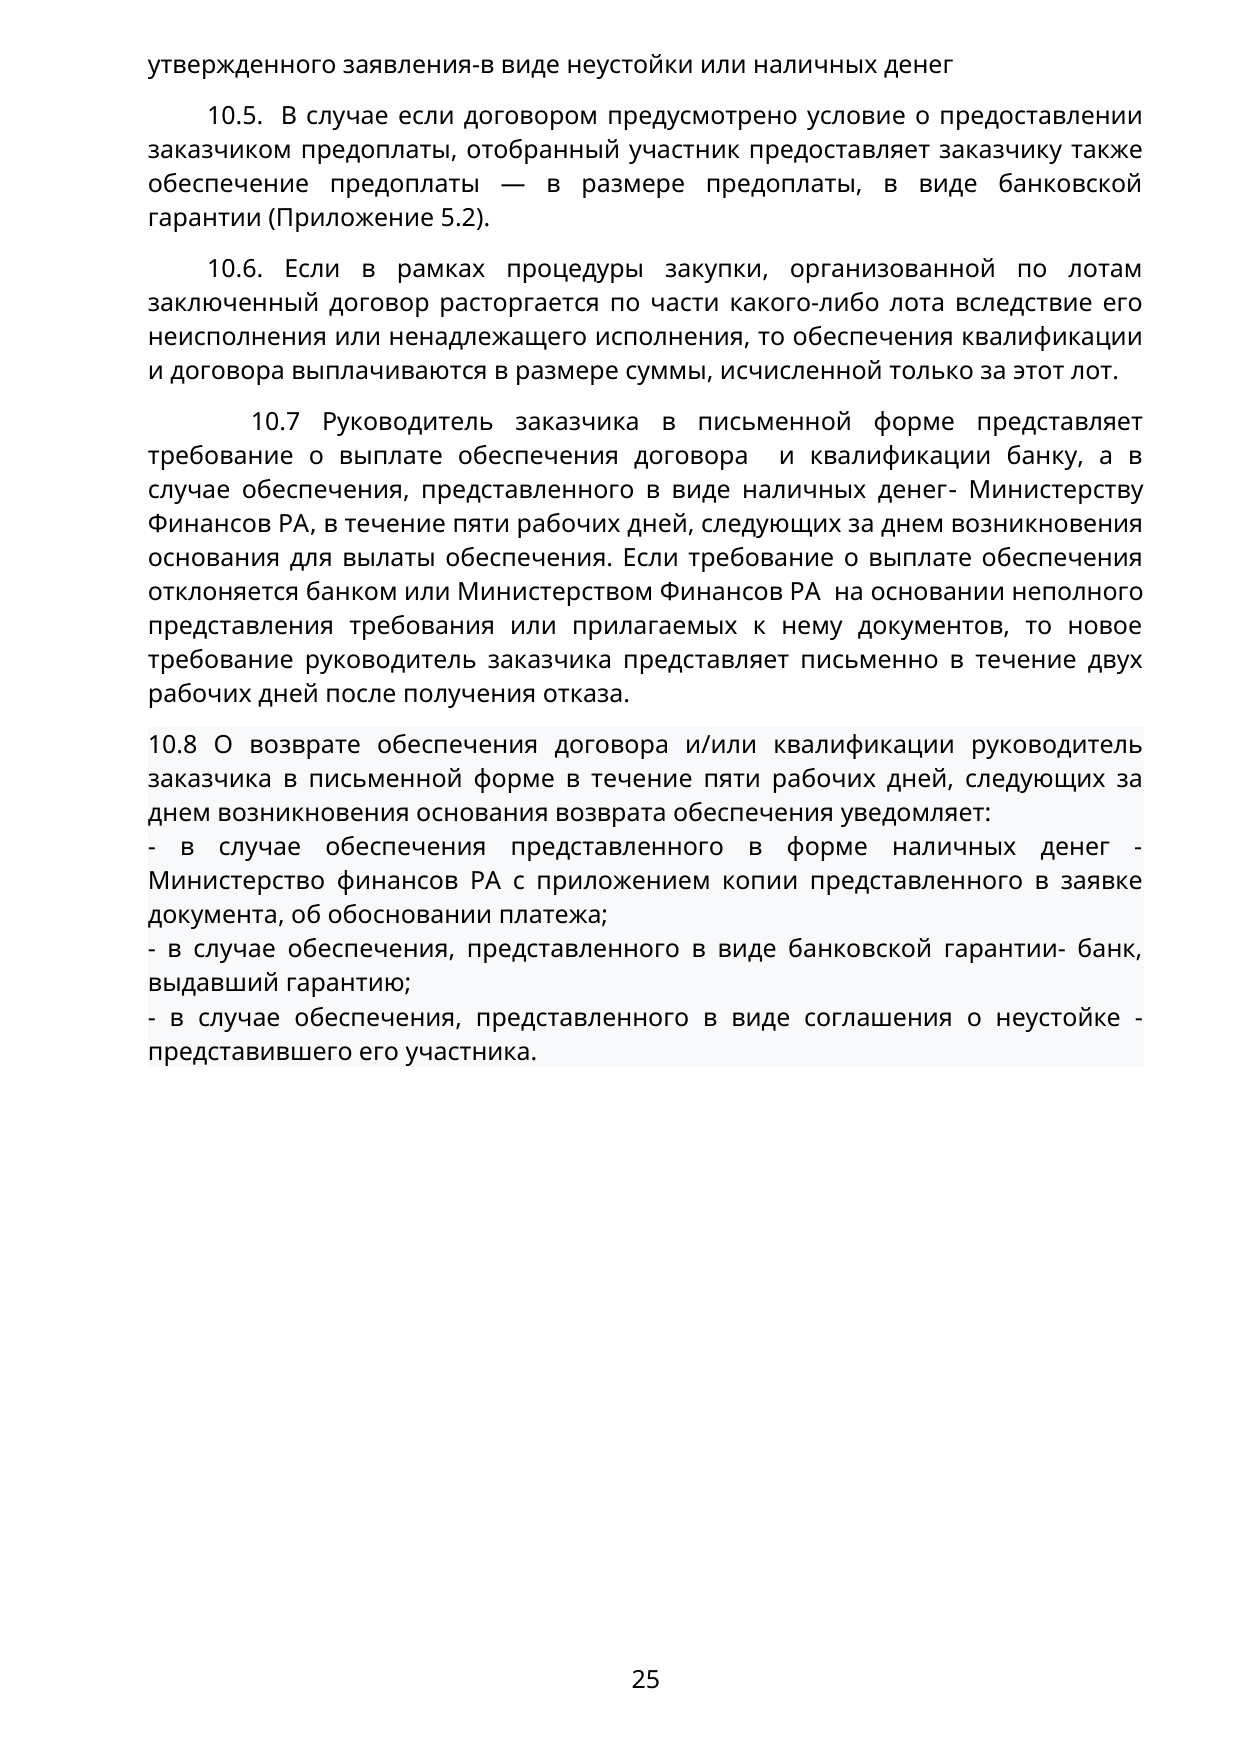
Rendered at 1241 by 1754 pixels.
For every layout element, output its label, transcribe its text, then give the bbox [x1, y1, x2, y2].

text 10.7 Руководитель заказчика в письменной форме представляет требование о выплате обеспечения договора и квалификации банку, а в случае обеспечения, представленного в виде наличных денег- Министерству Финансов РА, в течение пяти рабочих дней, следующих за днем возникновения основания для вылаты обеспечения. Если требование о выплате обеспечения отклоняется банком или Министерством Финансов РА на основании неполного представления требования или прилагаемых к нему документов, то новое требование руководитель заказчика представляет письменно в течение двух рабочих дней после получения отказа. [148, 403, 1144, 710]
text - в случае обеспечения, представленного в виде банковской гарантии- банк, выдавший гарантию; [148, 931, 1144, 999]
text 10.6. Если в рамках процедуры закупки, организованной по лотам заключенный договор расторгается по части какого-либо лота вследствие его неисполнения или ненадлежащего исполнения, то обеспечения квалификации и договора выплачиваются в размере суммы, исчисленной только за этот лот. [148, 251, 1144, 387]
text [148, 47, 1144, 81]
text - в случае обеспечения, представленного в виде соглашения о неустойке - представившего его участника. [148, 999, 1144, 1067]
text - в случае обеспечения представленного в форме наличных денег - Министерство финансов РА с приложением копии представленного в заявке документа, об обосновании платежа; [148, 829, 1144, 931]
text 10.8 О возврате обеспечения договора и/или квалификации руководитель заказчика в письменной форме в течение пяти рабочих дней, следующих за днем возникновения основания возврата обеспечения уведомляет: [148, 727, 1144, 829]
text 10.5. В случае если договором предусмотрено условие о предоставлении заказчиком предоплаты, отобранный участник предоставляет заказчику также обеспечение предоплаты — в размере предоплаты, в виде банковской гарантии (Приложение 5.2). [148, 98, 1144, 234]
